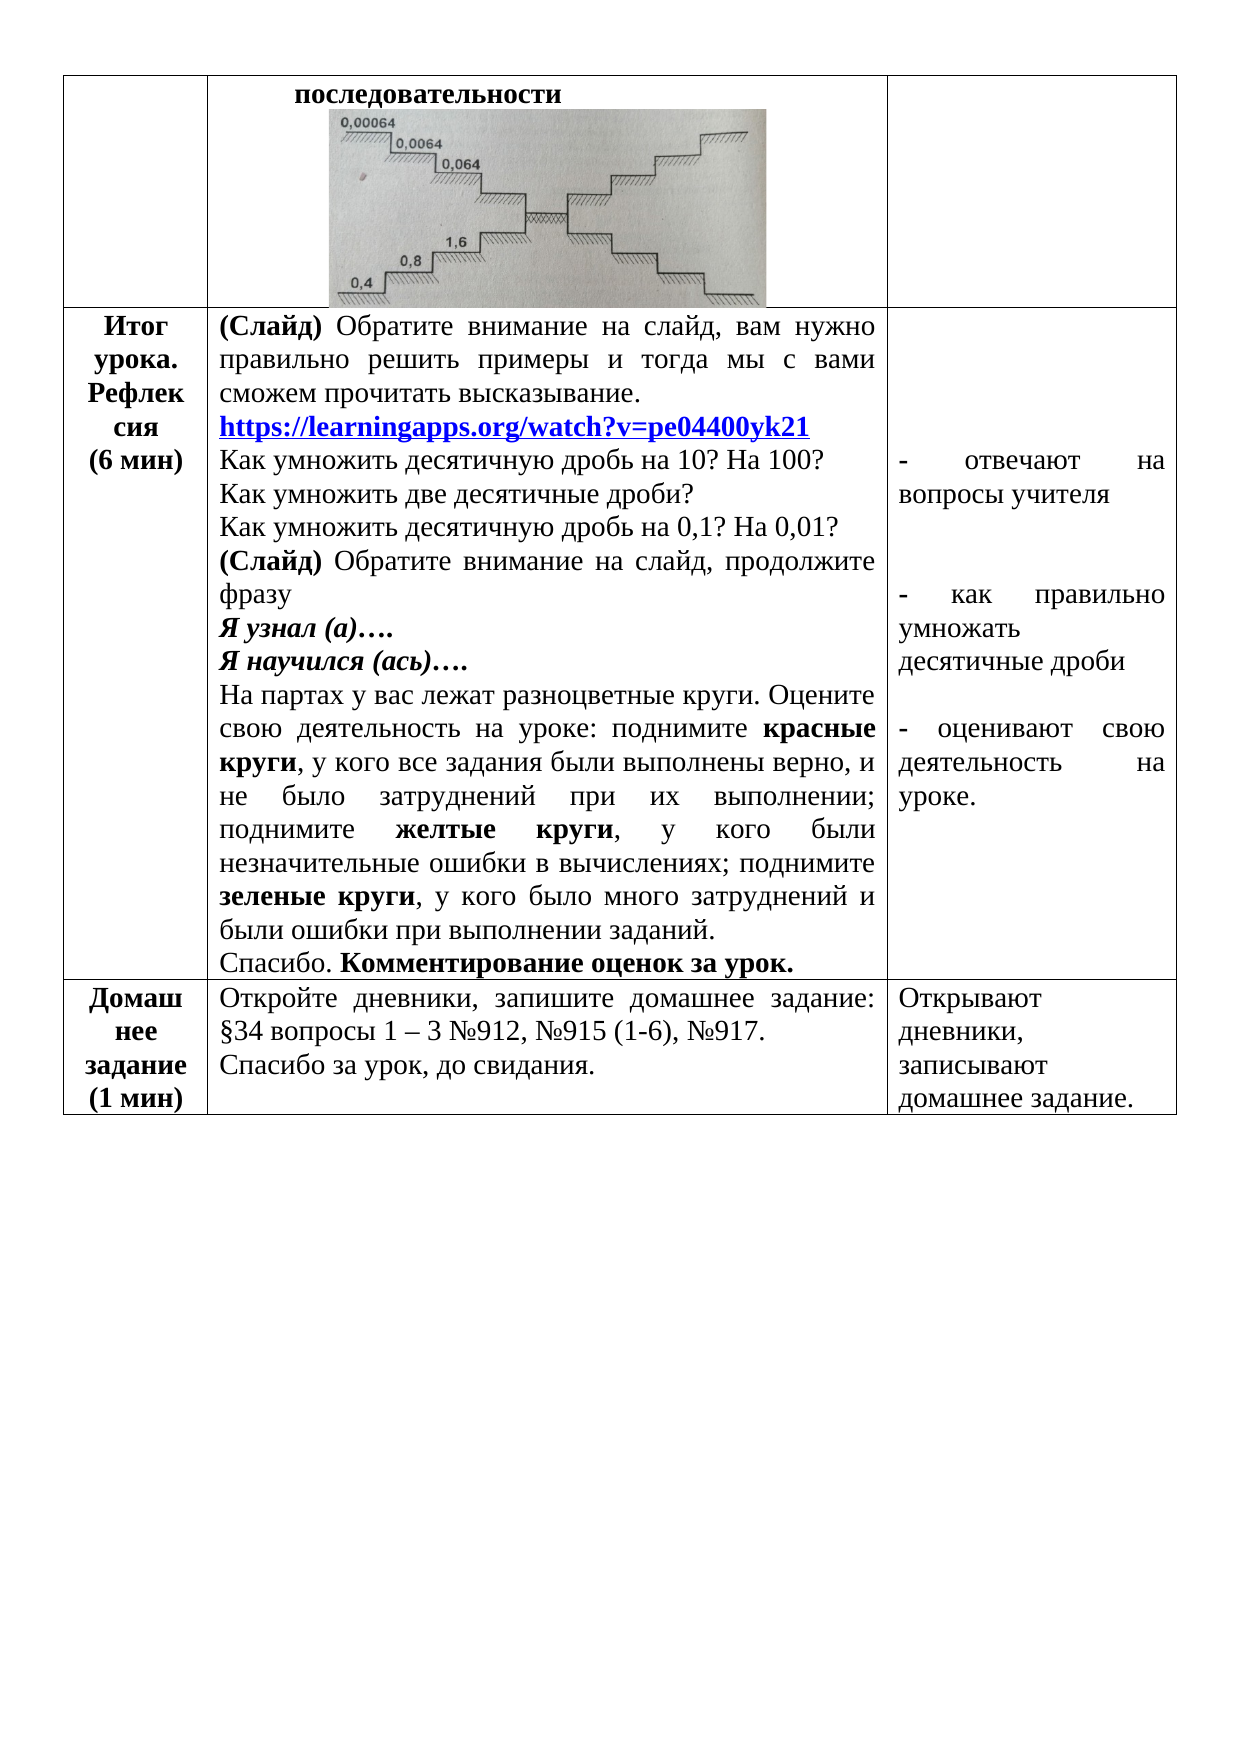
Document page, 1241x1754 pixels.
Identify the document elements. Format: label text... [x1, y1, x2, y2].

table_cell Откройте дневники, запишите домашнее задание: §34 вопросы 1 – 3 №912, №915 (1-6), №917. Спасибо за урок, до свидания. [208, 980, 887, 1114]
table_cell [208, 76, 887, 307]
picture [328, 109, 767, 308]
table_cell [888, 76, 1176, 307]
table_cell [64, 76, 207, 307]
table_cell Открывают дневники, записывают домашнее задание. [888, 980, 1176, 1114]
table_cell Итог урока. Рефлек сия (6 мин) [64, 308, 207, 979]
table_cell - отвечают на вопросы учителя - как правильно умножать десятичные дроби - оценивают свою деятельность на уроке. [888, 308, 1176, 979]
table_cell (Слайд) Обратите внимание на слайд, вам нужно правильно решить примеры и тогда мы с вами сможем прочитать высказывание. https://learningapps.org/watch?v=pe04400yk21 Как умножить десятичную дробь на 10? На 100? Как умножить две десятичные дроби? Как умножить десятичную дробь на 0,1? На 0,01? (Слайд) Обратите внимание на слайд, продолжите фразу Я узнал (а)…. Я научился (ась)…. На партах у вас лежат разноцветные круги. Оцените свою деятельность на уроке: поднимите красные круги, у кого все задания были выполнены верно, и не было затруднений при их выполнении; поднимите желтые круги, у кого были незначительные ошибки в вычислениях; поднимите зеленые круги, у кого было много затруднений и были ошибки при выполнении заданий. Спасибо. Комментирование оценок за урок. [208, 308, 887, 979]
table_cell Домаш нее задание (1 мин) [64, 980, 207, 1114]
